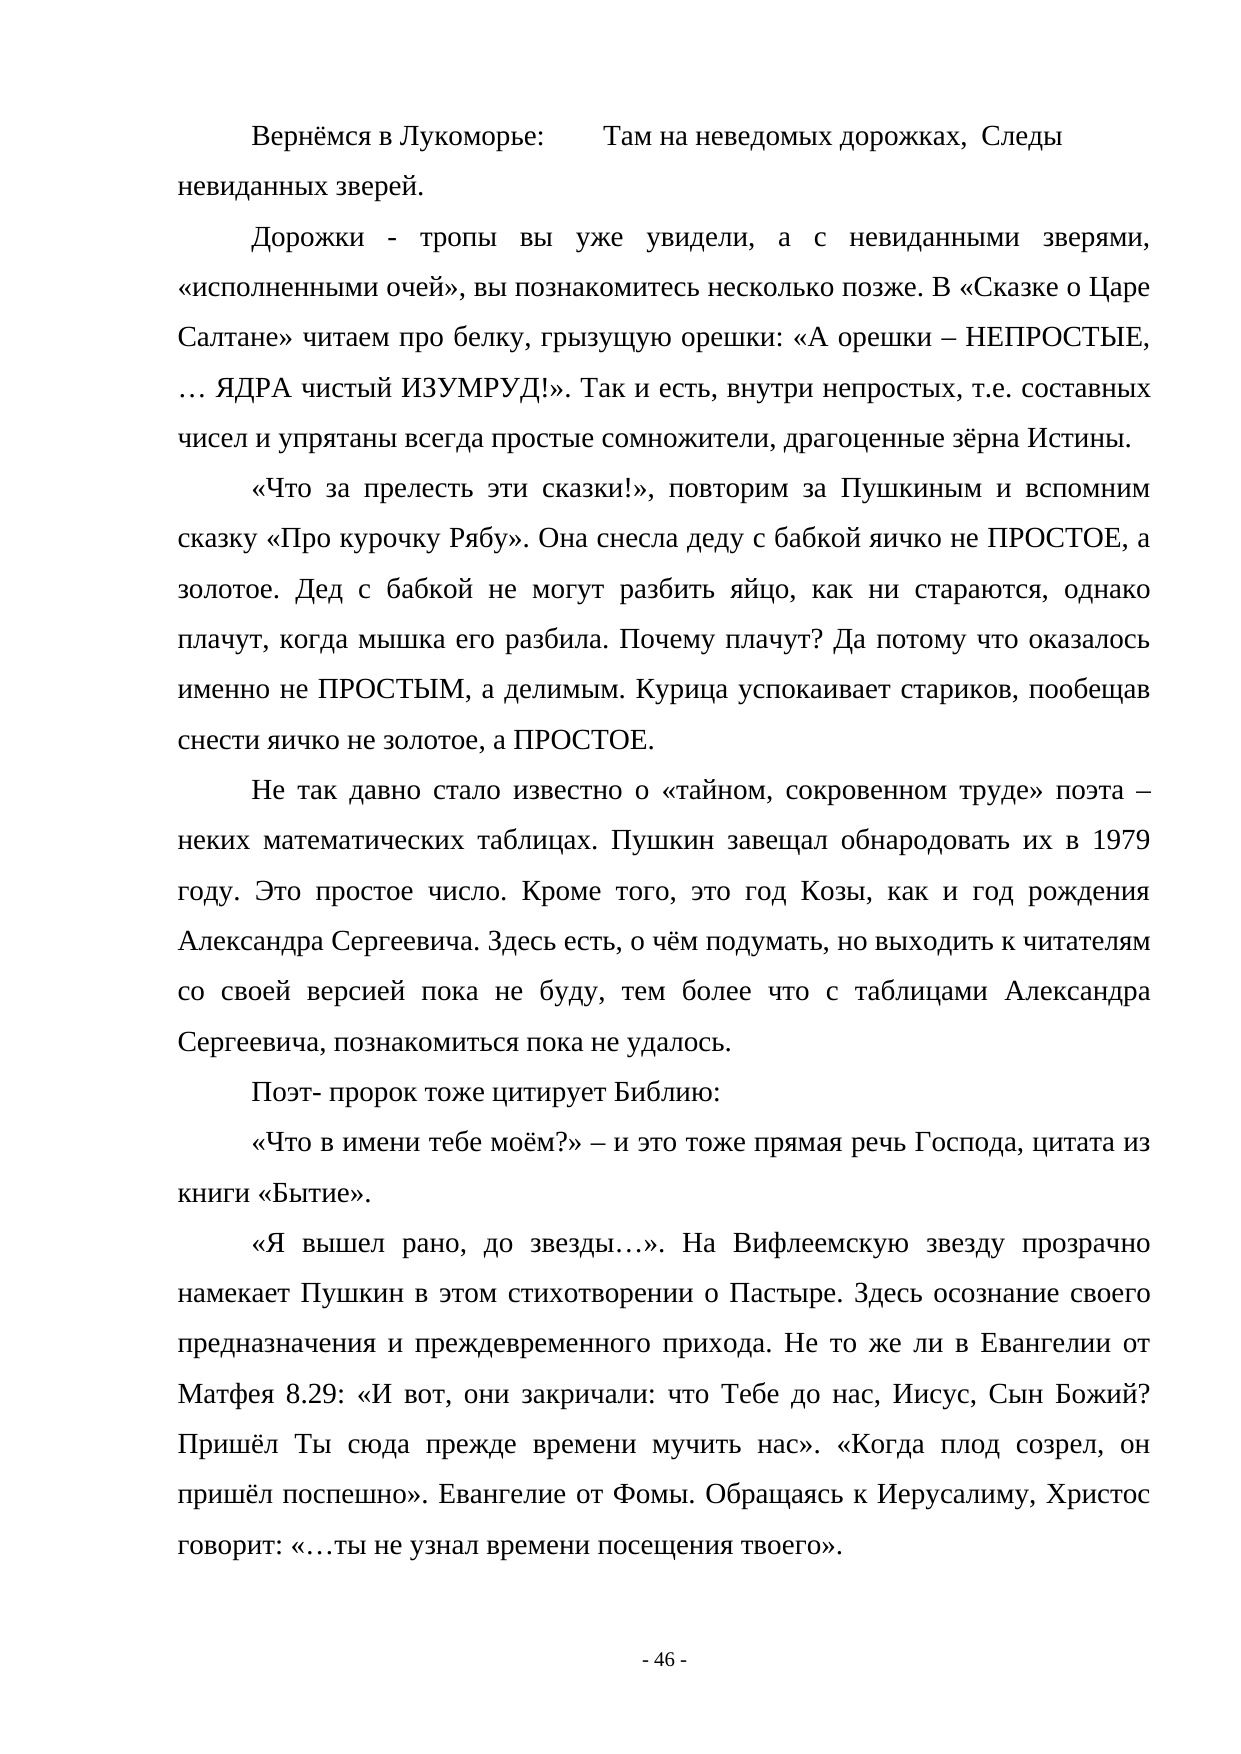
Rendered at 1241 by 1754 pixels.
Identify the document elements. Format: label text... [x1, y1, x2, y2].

text «Что в имени тебе моём?» – и это тоже прямая речь Господа, цитата из книги «Бытие». [177, 1124, 1152, 1208]
text Поэт- пророк тоже цитирует Библию: [177, 1074, 1152, 1108]
text Вернёмся в Лукоморье: Там на неведомых дорожках, Следы невиданных зверей. [177, 118, 1152, 202]
text «Я вышел рано, до звезды…». На Вифлеемскую звезду прозрачно намекает Пушкин в этом стихотворении о Пастыре. Здесь осознание своего предназначения и преждевременного прихода. Не то же ли в Евангелии от Матфея 8.29: «И вот, они закричали: что Тебе до нас, Иисус, Сын Божий? Пришёл Ты сюда прежде времени мучить нас». «Когда плод созрел, он пришёл поспешно». Евангелие от Фомы. Обращаясь к Иерусалиму, Христос говорит: «…ты не узнал времени посещения твоего». [177, 1225, 1152, 1560]
text Дорожки - тропы вы уже увидели, а с невиданными зверями, «исполненными очей», вы познакомитесь несколько позже. В «Сказке о Царе Салтане» читаем про белку, грызущую орешки: «А орешки – НЕПРОСТЫЕ, … ЯДРА чистый ИЗУМРУД!». Так и есть, внутри непростых, т.е. составных чисел и упрятаны всегда простые сомножители, драгоценные зёрна Истины. [177, 219, 1152, 453]
text «Что за прелесть эти сказки!», повторим за Пушкиным и вспомним сказку «Про курочку Рябу». Она снесла деду с бабкой яичко не ПРОСТОЕ, а золотое. Дед с бабкой не могут разбить яйцо, как ни стараются, однако плачут, когда мышка его разбила. Почему плачут? Да потому что оказалось именно не ПРОСТЫМ, а делимым. Курица успокаивает стариков, пообещав снести яичко не золотое, а ПРОСТОЕ. [177, 470, 1152, 755]
text Не так давно стало известно о «тайном, сокровенном труде» поэта – неких математических таблицах. Пушкин завещал обнародовать их в 1979 году. Это простое число. Кроме того, это год Козы, как и год рождения Александра Сергеевича. Здесь есть, о чём подумать, но выходить к читателям со своей версией пока не буду, тем более что с таблицами Александра Сергеевича, познакомиться пока не удалось. [177, 772, 1152, 1057]
